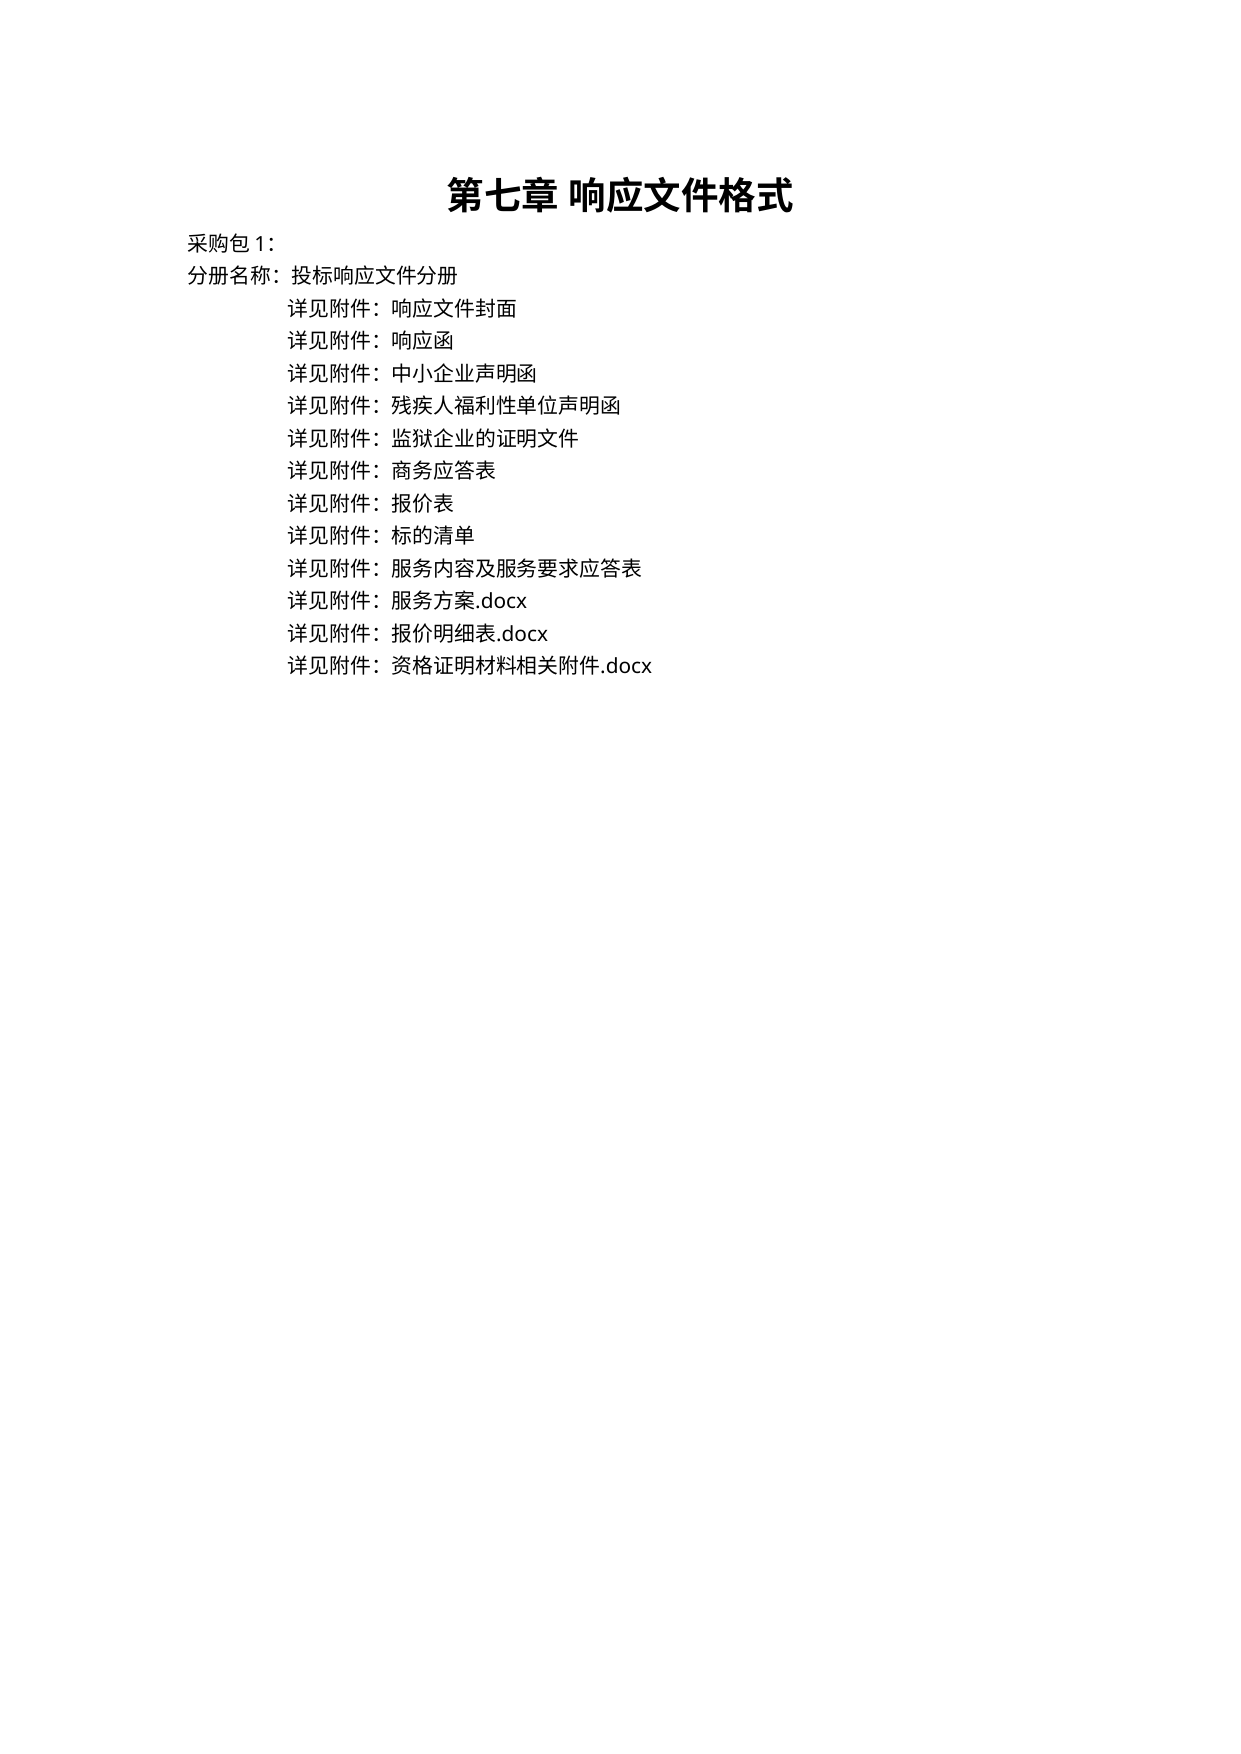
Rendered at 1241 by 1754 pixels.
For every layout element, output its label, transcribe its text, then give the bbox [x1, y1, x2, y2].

text 采购包1： [187, 227, 1053, 259]
text 详见附件：标的清单 [187, 519, 1053, 552]
text 详见附件：中小企业声明函 [187, 357, 1053, 389]
text 详见附件：报价表 [187, 487, 1053, 519]
text 分册名称：投标响应文件分册 [187, 259, 1053, 292]
text 详见附件：资格证明材料相关附件.docx [187, 649, 1053, 682]
text 详见附件：响应函 [187, 324, 1053, 357]
text 详见附件：报价明细表.docx [187, 617, 1053, 649]
text 第七章 响应文件格式 [187, 162, 1053, 227]
text 详见附件：残疾人福利性单位声明函 [187, 389, 1053, 422]
text 详见附件：监狱企业的证明文件 [187, 422, 1053, 454]
text 详见附件：服务内容及服务要求应答表 [187, 552, 1053, 584]
text 详见附件：响应文件封面 [187, 292, 1053, 324]
text 详见附件：服务方案.docx [187, 584, 1053, 617]
text 详见附件：商务应答表 [187, 454, 1053, 487]
